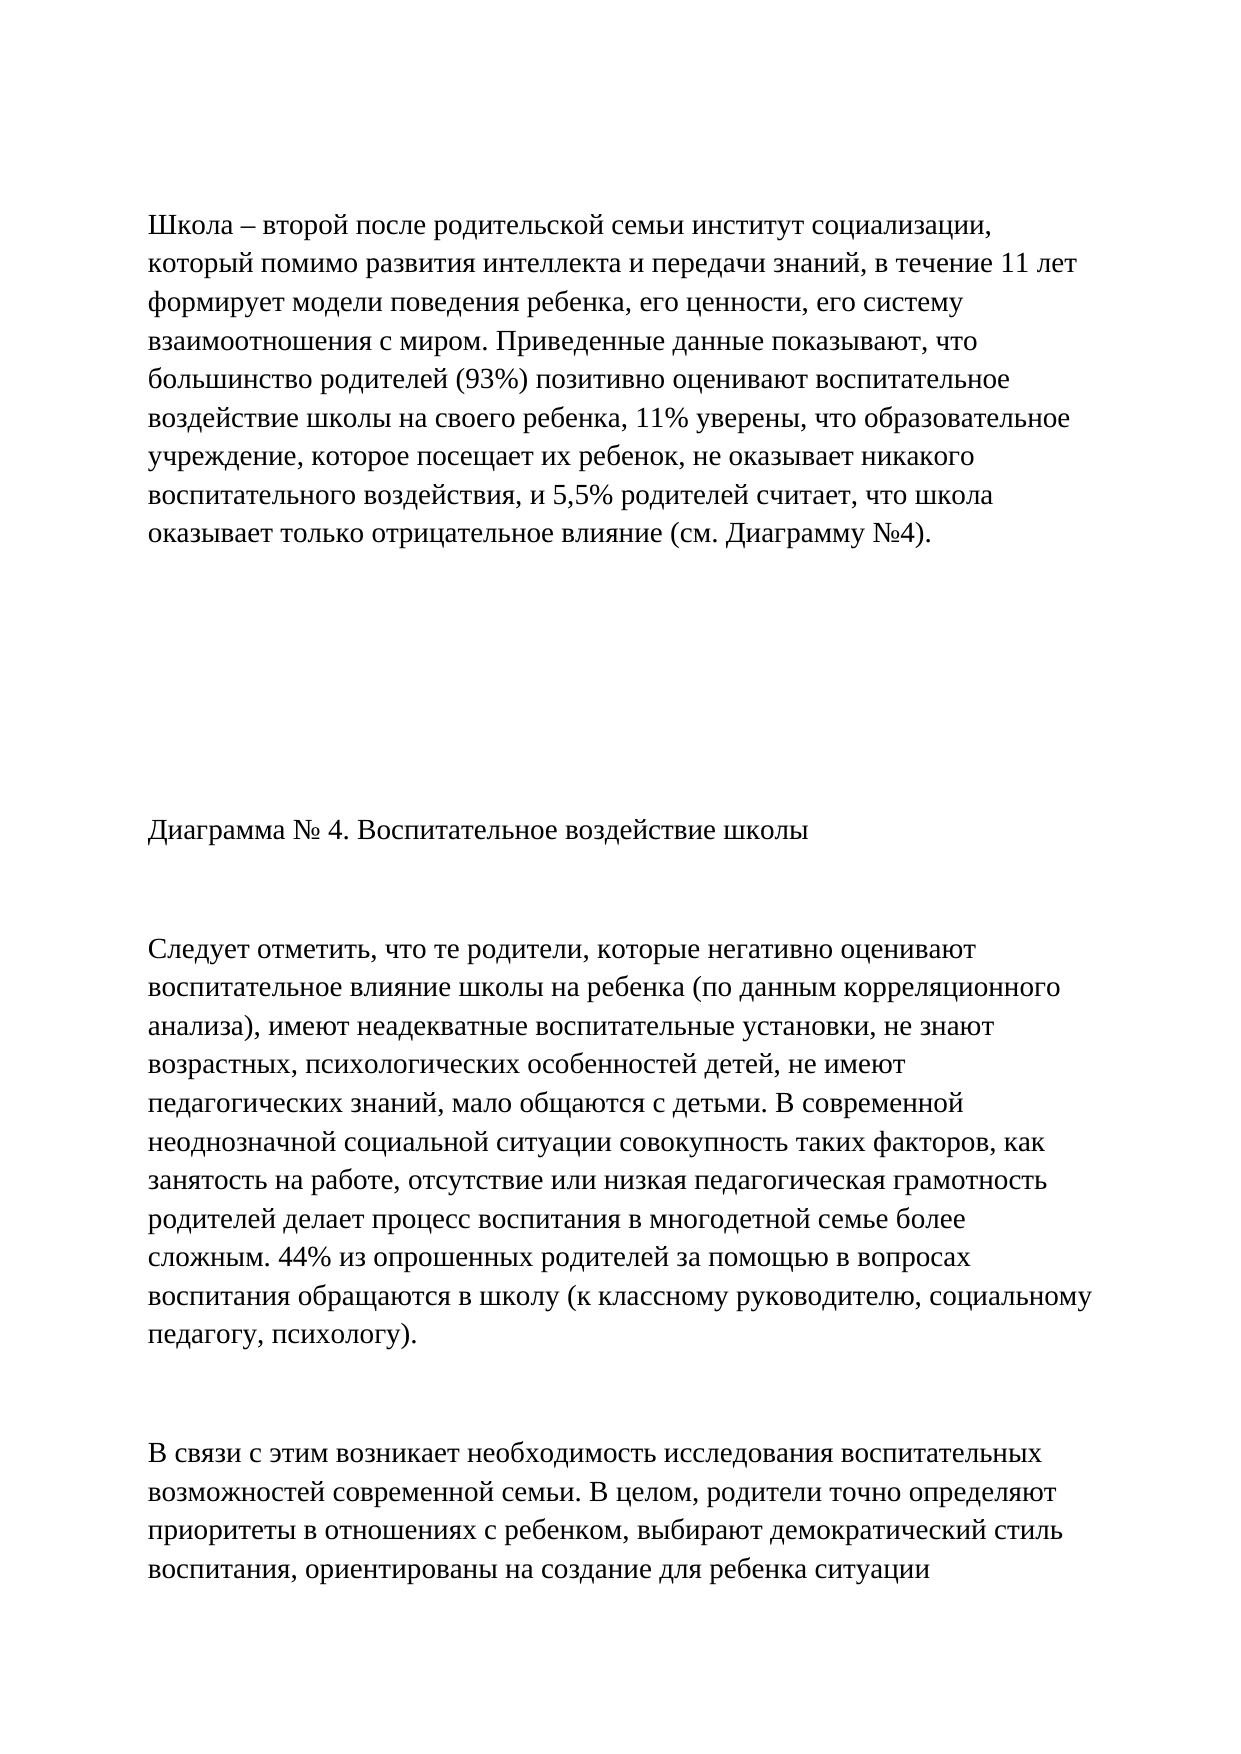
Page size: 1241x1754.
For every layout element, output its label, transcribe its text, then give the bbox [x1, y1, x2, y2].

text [148, 1435, 1093, 1584]
text Школа – второй после родительской семьи институт социализации, который помимо развития интеллекта и передачи знаний, в течение 11 лет формирует модели поведения ребенка, его ценности, его систему взаимоотношения с миром. Приведенные данные показывают, что большинство родителей (93%) позитивно оценивают воспитательное воздействие школы на своего ребенка, 11% уверены, что образовательное учреждение, которое посещает их ребенок, не оказывает никакого воспитательного воздействия, и 5,5% родителей считает, что школа оказывает только отрицательное влияние (см. Диаграмму №4). [148, 207, 1093, 549]
text Диаграмма № 4. Воспитательное воздействие школы [148, 812, 1093, 846]
text Следует отметить, что те родители, которые негативно оценивают воспитательное влияние школы на ребенка (по данным корреляционного анализа), имеют неадекватные воспитательные установки, не знают возрастных, психологических особенностей детей, не имеют педагогических знаний, мало общаются с детьми. В современной неоднозначной социальной ситуации совокупность таких факторов, как занятость на работе, отсутствие или низкая педагогическая грамотность родителей делает процесс воспитания в многодетной семье более сложным. 44% из опрошенных родителей за помощью в вопросах воспитания обращаются в школу (к классному руководителю, социальному педагогу, психологу). [148, 931, 1093, 1350]
